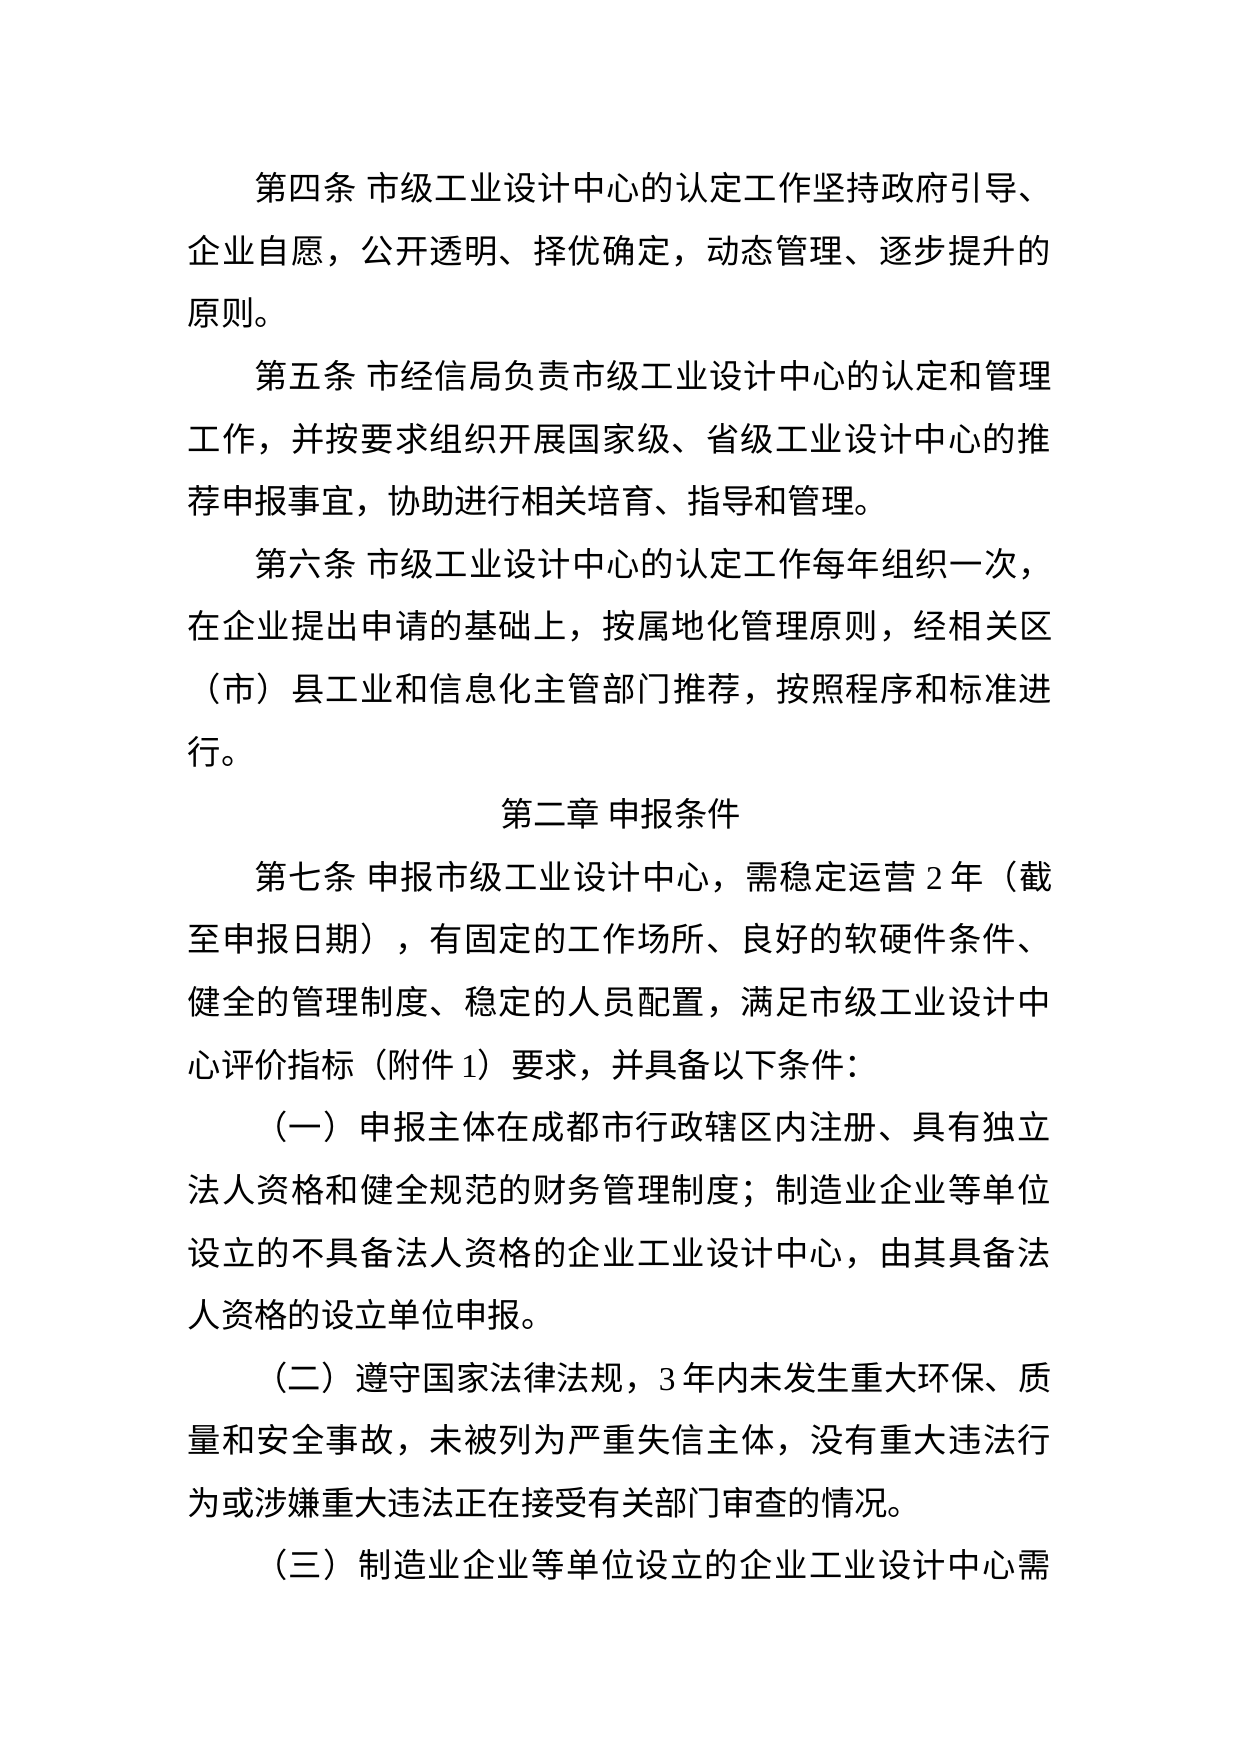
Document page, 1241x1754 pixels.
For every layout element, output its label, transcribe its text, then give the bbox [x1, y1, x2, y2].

text 第五条 市经信局负责市级工业设计中心的认定和管理工作，并按要求组织开展国家级、省级工业设计中心的推荐申报事宜，协助进行相关培育、指导和管理。 [187, 350, 1053, 523]
text 第四条 市级工业设计中心的认定工作坚持政府引导、企业自愿，公开透明、择优确定，动态管理、逐步提升的原则。 [187, 162, 1053, 335]
text （一）申报主体在成都市行政辖区内注册、具有独立法人资格和健全规范的财务管理制度；制造业企业等单位设立的不具备法人资格的企业工业设计中心，由其具备法人资格的设立单位申报。 [187, 1101, 1053, 1337]
text 第二章 申报条件 [187, 788, 1053, 836]
text 第七条 申报市级工业设计中心，需稳定运营2年（截至申报日期），有固定的工作场所、良好的软硬件条件、健全的管理制度、稳定的人员配置，满足市级工业设计中心评价指标（附件1）要求，并具备以下条件： [187, 851, 1053, 1087]
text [187, 1539, 1053, 1587]
text （二）遵守国家法律法规，3年内未发生重大环保、质量和安全事故，未被列为严重失信主体，没有重大违法行为或涉嫌重大违法正在接受有关部门审查的情况。 [187, 1351, 1053, 1525]
text 第六条 市级工业设计中心的认定工作每年组织一次，在企业提出申请的基础上，按属地化管理原则，经相关区（市）县工业和信息化主管部门推荐，按照程序和标准进行。 [187, 538, 1053, 774]
